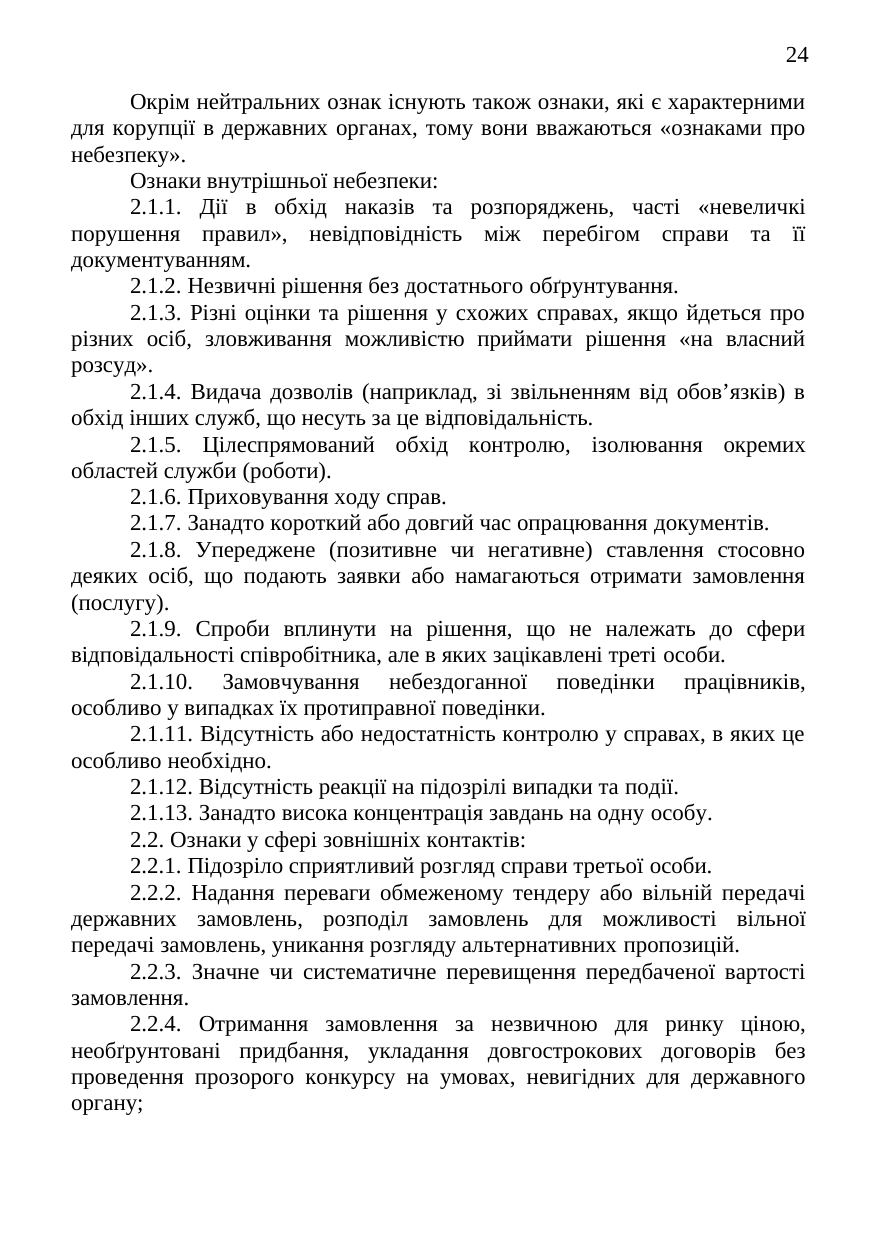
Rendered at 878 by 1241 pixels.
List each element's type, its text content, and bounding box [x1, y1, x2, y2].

list Цілеспрямований обхід контролю, ізолювання окремих областей служби (роботи). [71, 431, 806, 483]
list Надання переваги обмеженому тендеру або вільній передачі державних замовлень, розподіл замовлень для можливості вільної передачі замовлень, уникання розгляду альтернативних пропозицій. [71, 878, 807, 958]
list Занадто висока концентрація завдань на одну особу. [130, 799, 850, 826]
list Підозріло сприятливий розгляд справи третьої особи. [130, 852, 850, 878]
list Ознаки у сфері зовнішніх контактів: [130, 826, 850, 852]
list Видача дозволів (наприклад, зі звільненням від обов’язків) в обхід інших служб, що несуть за це відповідальність. [71, 378, 806, 431]
list Відсутність або недостатність контролю у справах, в яких це особливо необхідно. [71, 721, 806, 773]
text Окрім нейтральних ознак існують також ознаки, які є характерними для корупції в державних органах, тому вони вважаються «ознаками про небезпеку». [71, 88, 806, 167]
list Різні оцінки та рішення у схожих справах, якщо йдеться про різних осіб, зловживання можливістю приймати рішення «на власний розсуд». [71, 299, 806, 378]
text Ознаки внутрішньої небезпеки: [130, 167, 850, 193]
list Значне чи систематичне перевищення передбаченої вартості замовлення. [71, 958, 806, 1010]
list Спроби вплинути на рішення, що не належать до сфери відповідальності співробітника, але в яких зацікавлені треті особи. [71, 615, 806, 668]
list Дії в обхід наказів та розпоряджень, часті «невеличкі порушення правил», невідповідність між перебігом справи та її документуванням. [71, 193, 806, 272]
list Упереджене (позитивне чи негативне) ставлення стосовно деяких осіб, що подають заявки або намагаються отримати замовлення (послугу). [71, 536, 806, 615]
list Незвичні рішення без достатнього обґрунтування. [130, 272, 850, 299]
list Відсутність реакції на підозрілі випадки та події. [130, 773, 850, 799]
list Приховування ходу справ. [130, 483, 850, 510]
list Занадто короткий або довгий час опрацювання документів. [130, 510, 850, 536]
list Отримання замовлення за незвичною для ринку ціною, необґрунтовані придбання, укладання довгострокових договорів без проведення прозорого конкурсу на умовах, невигідних для державного органу; [71, 1010, 807, 1116]
list Замовчування небездоганної поведінки працівників, особливо у випадках їх протиправної поведінки. [71, 668, 806, 721]
